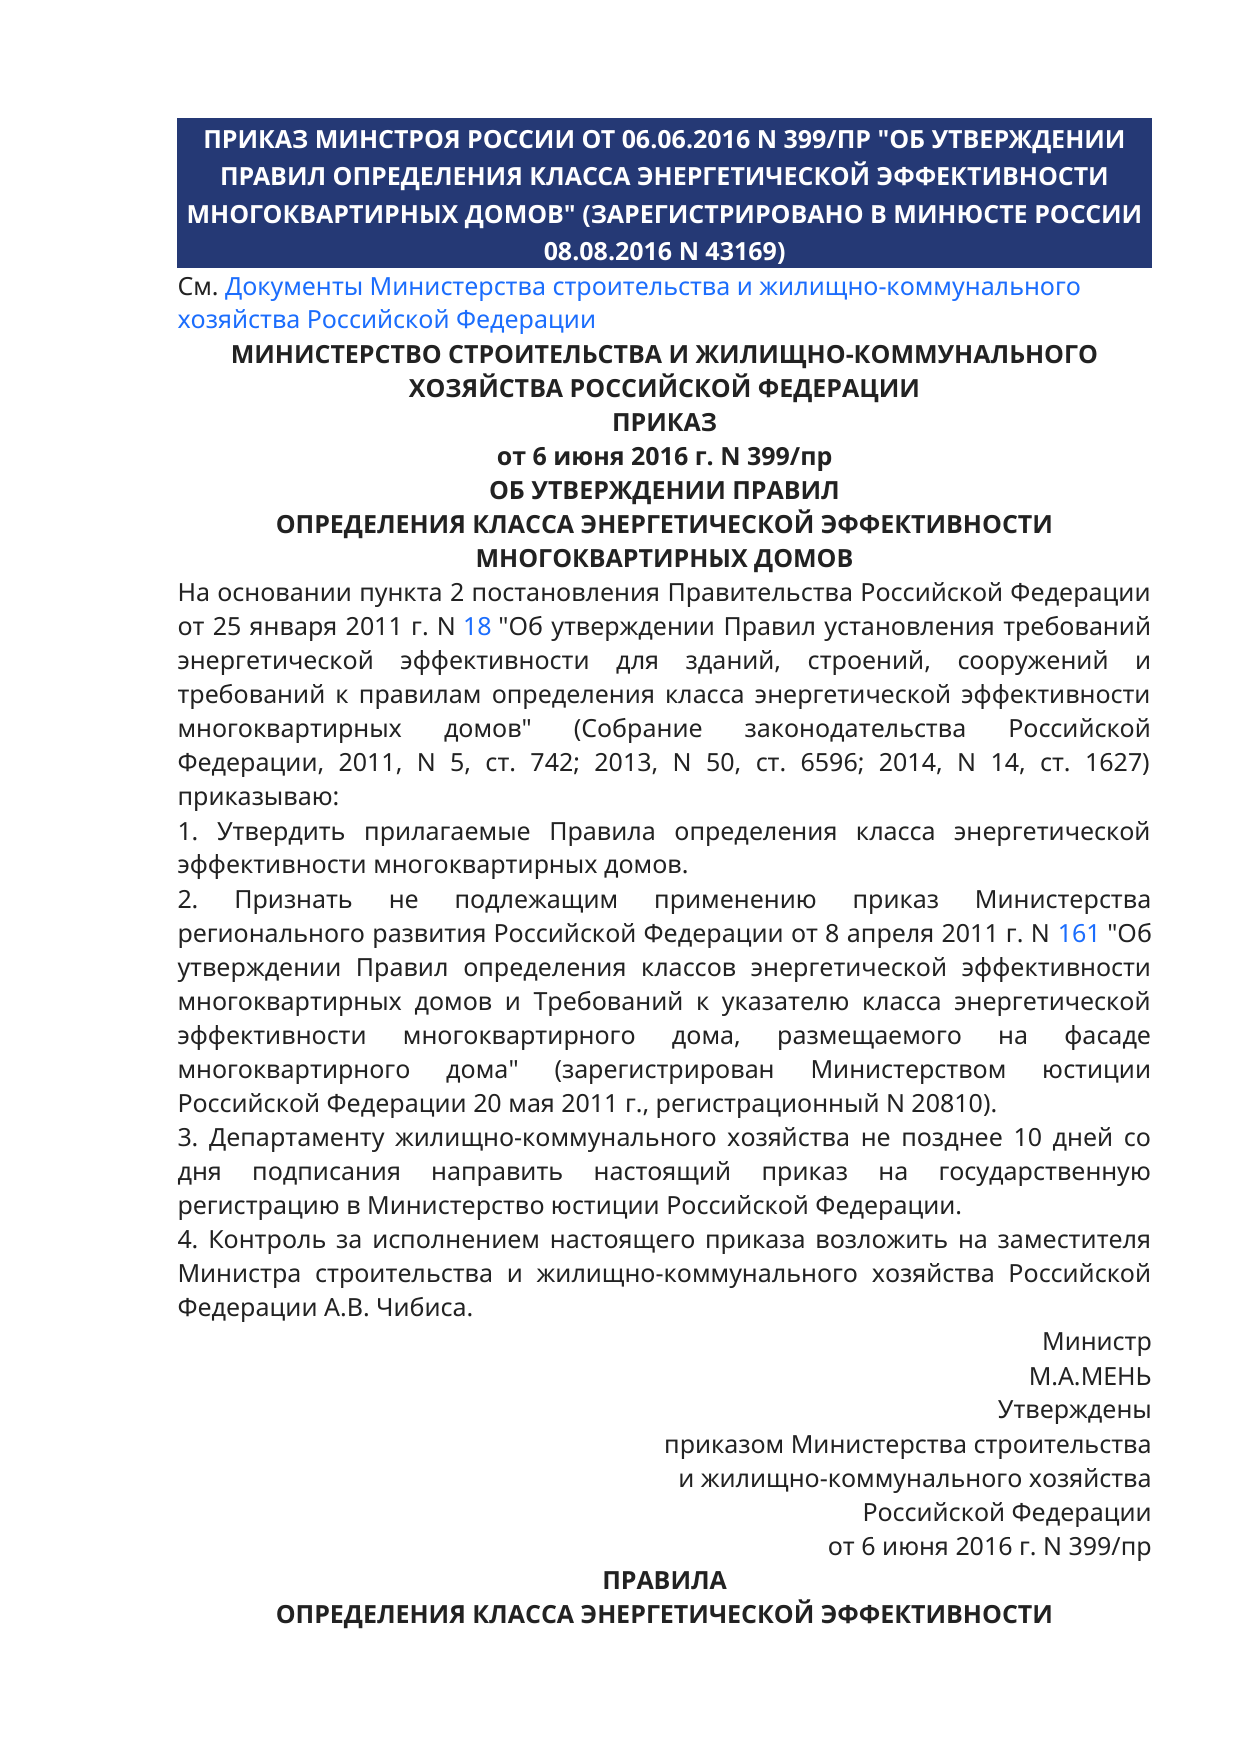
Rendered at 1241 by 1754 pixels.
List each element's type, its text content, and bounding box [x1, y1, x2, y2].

text от 6 июня 2016 г. N 399/пр [177, 1528, 1152, 1562]
text МНОГОКВАРТИРНЫХ ДОМОВ [177, 541, 1152, 575]
text МИНИСТЕРСТВО СТРОИТЕЛЬСТВА И ЖИЛИЩНО-КОММУНАЛЬНОГО [177, 336, 1152, 370]
text См. Документы Министерства строительства и жилищно-коммунального хозяйства Российской Федерации [177, 268, 1152, 336]
text ПРАВИЛА [177, 1562, 1152, 1597]
text ОПРЕДЕЛЕНИЯ КЛАССА ЭНЕРГЕТИЧЕСКОЙ ЭФФЕКТИВНОСТИ [177, 507, 1152, 541]
text Российской Федерации [177, 1494, 1152, 1528]
text 4. Контроль за исполнением настоящего приказа возложить на заместителя Министра строительства и жилищно-коммунального хозяйства Российской Федерации А.В. Чибиса. [177, 1222, 1152, 1324]
text ОПРЕДЕЛЕНИЯ КЛАССА ЭНЕРГЕТИЧЕСКОЙ ЭФФЕКТИВНОСТИ [177, 1597, 1152, 1631]
text ХОЗЯЙСТВА РОССИЙСКОЙ ФЕДЕРАЦИИ [177, 370, 1152, 404]
text 3. Департаменту жилищно-коммунального хозяйства не позднее 10 дней со дня подписания направить настоящий приказ на государственную регистрацию в Министерство юстиции Российской Федерации. [177, 1120, 1152, 1222]
text 1. Утвердить прилагаемые Правила определения класса энергетической эффективности многоквартирных домов. [177, 813, 1152, 881]
text ПРИКАЗ МИНСТРОЯ РОССИИ ОТ 06.06.2016 N 399/ПР "ОБ УТВЕРЖДЕНИИ ПРАВИЛ ОПРЕДЕЛЕНИЯ КЛАССА ЭНЕРГЕТИЧЕСКОЙ ЭФФЕКТИВНОСТИ МНОГОКВАРТИРНЫХ ДОМОВ" (ЗАРЕГИСТРИРОВАНО В МИНЮСТЕ РОССИИ 08.08.2016 N 43169) [177, 118, 1152, 268]
text приказом Министерства строительства [177, 1426, 1152, 1460]
text На основании пункта 2 постановления Правительства Российской Федерации от 25 января 2011 г. N 18 "Об утверждении Правил установления требований энергетической эффективности для зданий, строений, сооружений и требований к правилам определения класса энергетической эффективности многоквартирных домов" (Собрание законодательства Российской Федерации, 2011, N 5, ст. 742; 2013, N 50, ст. 6596; 2014, N 14, ст. 1627) приказываю: [177, 575, 1152, 813]
text от 6 июня 2016 г. N 399/пр [177, 438, 1152, 472]
text ОБ УТВЕРЖДЕНИИ ПРАВИЛ [177, 472, 1152, 507]
text М.А.МЕНЬ [177, 1358, 1152, 1392]
text 2. Признать не подлежащим применению приказ Министерства регионального развития Российской Федерации от 8 апреля 2011 г. N 161 "Об утверждении Правил определения классов энергетической эффективности многоквартирных домов и Требований к указателю класса энергетической эффективности многоквартирного дома, размещаемого на фасаде многоквартирного дома" (зарегистрирован Министерством юстиции Российской Федерации 20 мая 2011 г., регистрационный N 20810). [177, 881, 1152, 1120]
text Министр [177, 1324, 1152, 1358]
text Утверждены [177, 1392, 1152, 1426]
text ПРИКАЗ [177, 404, 1152, 438]
text и жилищно-коммунального хозяйства [177, 1460, 1152, 1494]
